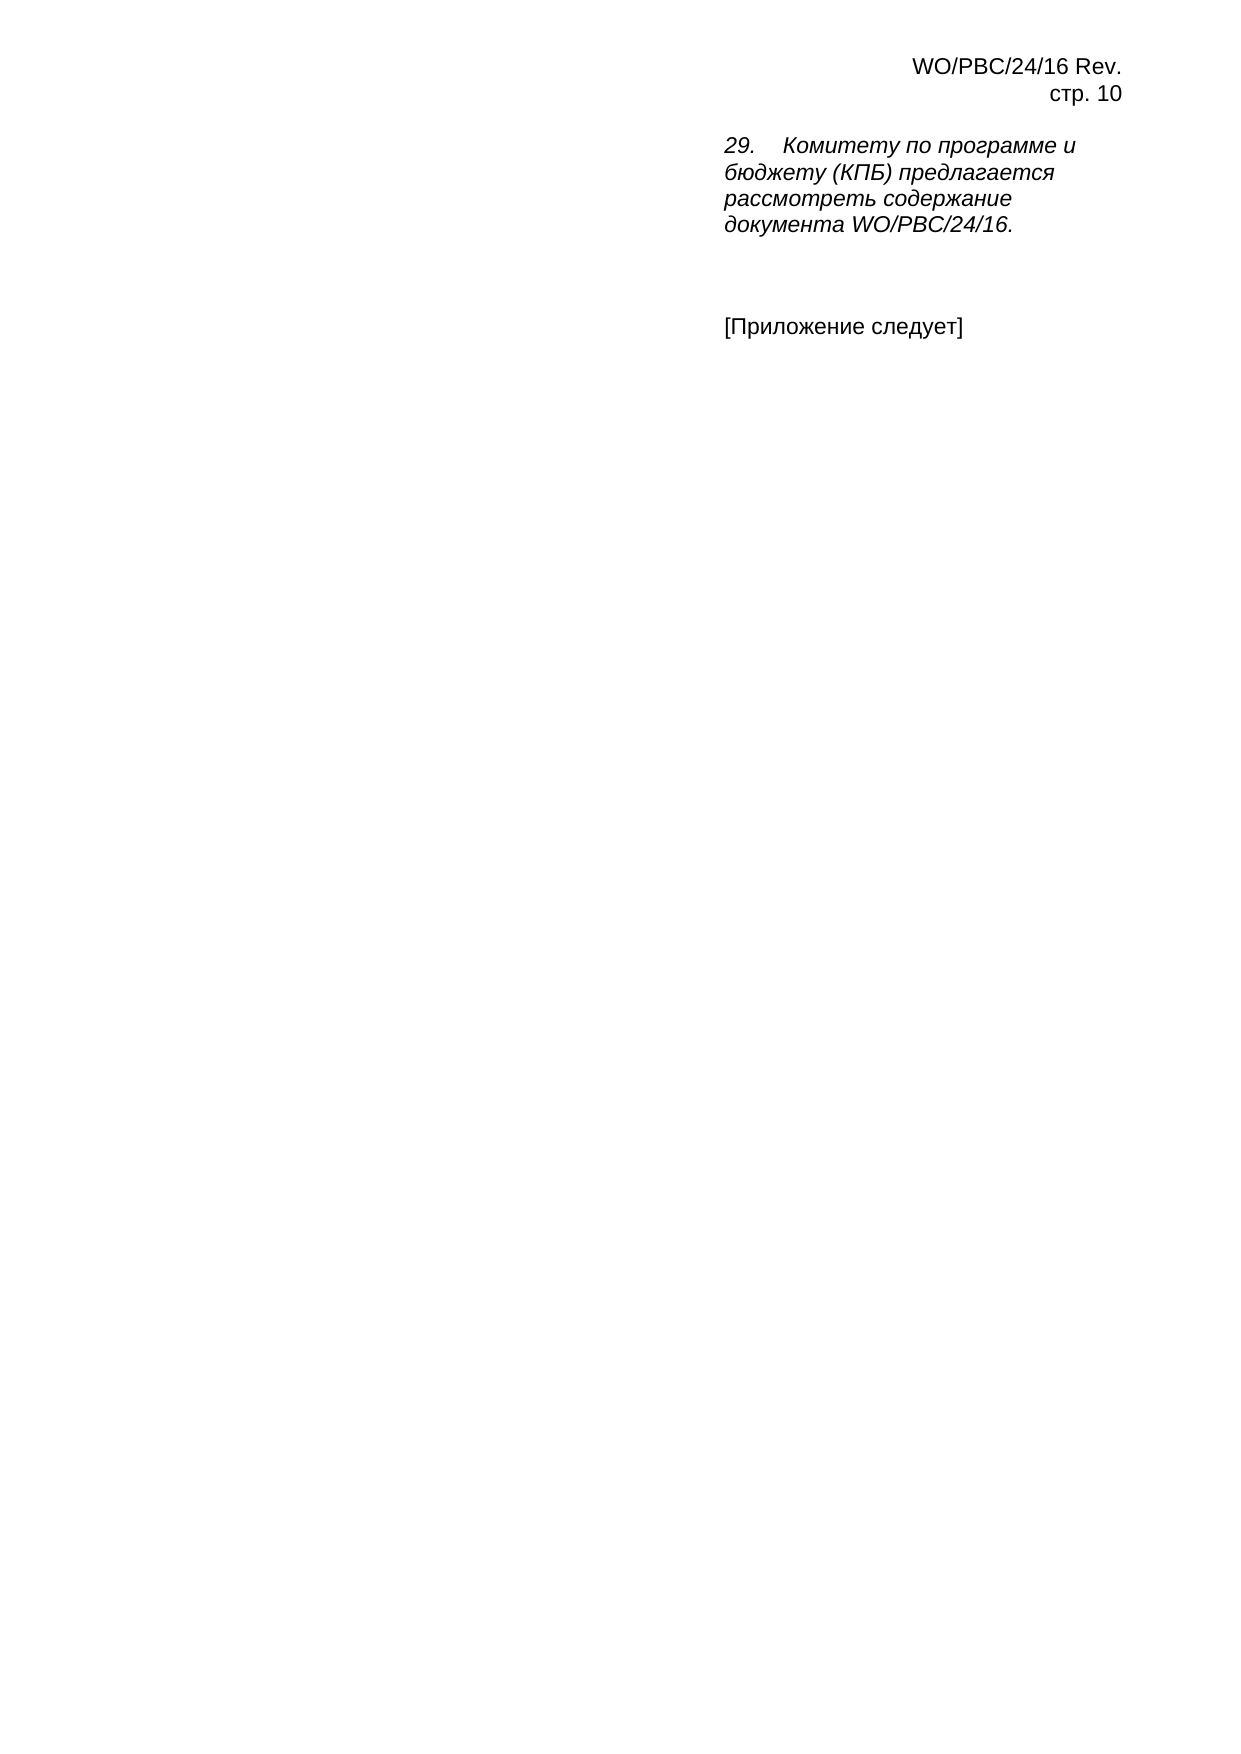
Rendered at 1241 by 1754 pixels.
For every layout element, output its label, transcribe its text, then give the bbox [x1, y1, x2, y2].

text [Приложение следует] [724, 313, 1122, 339]
text Комитету по программе и бюджету (КПБ) предлагается рассмотреть содержание документа WO/PBC/24/16. [724, 132, 1122, 238]
